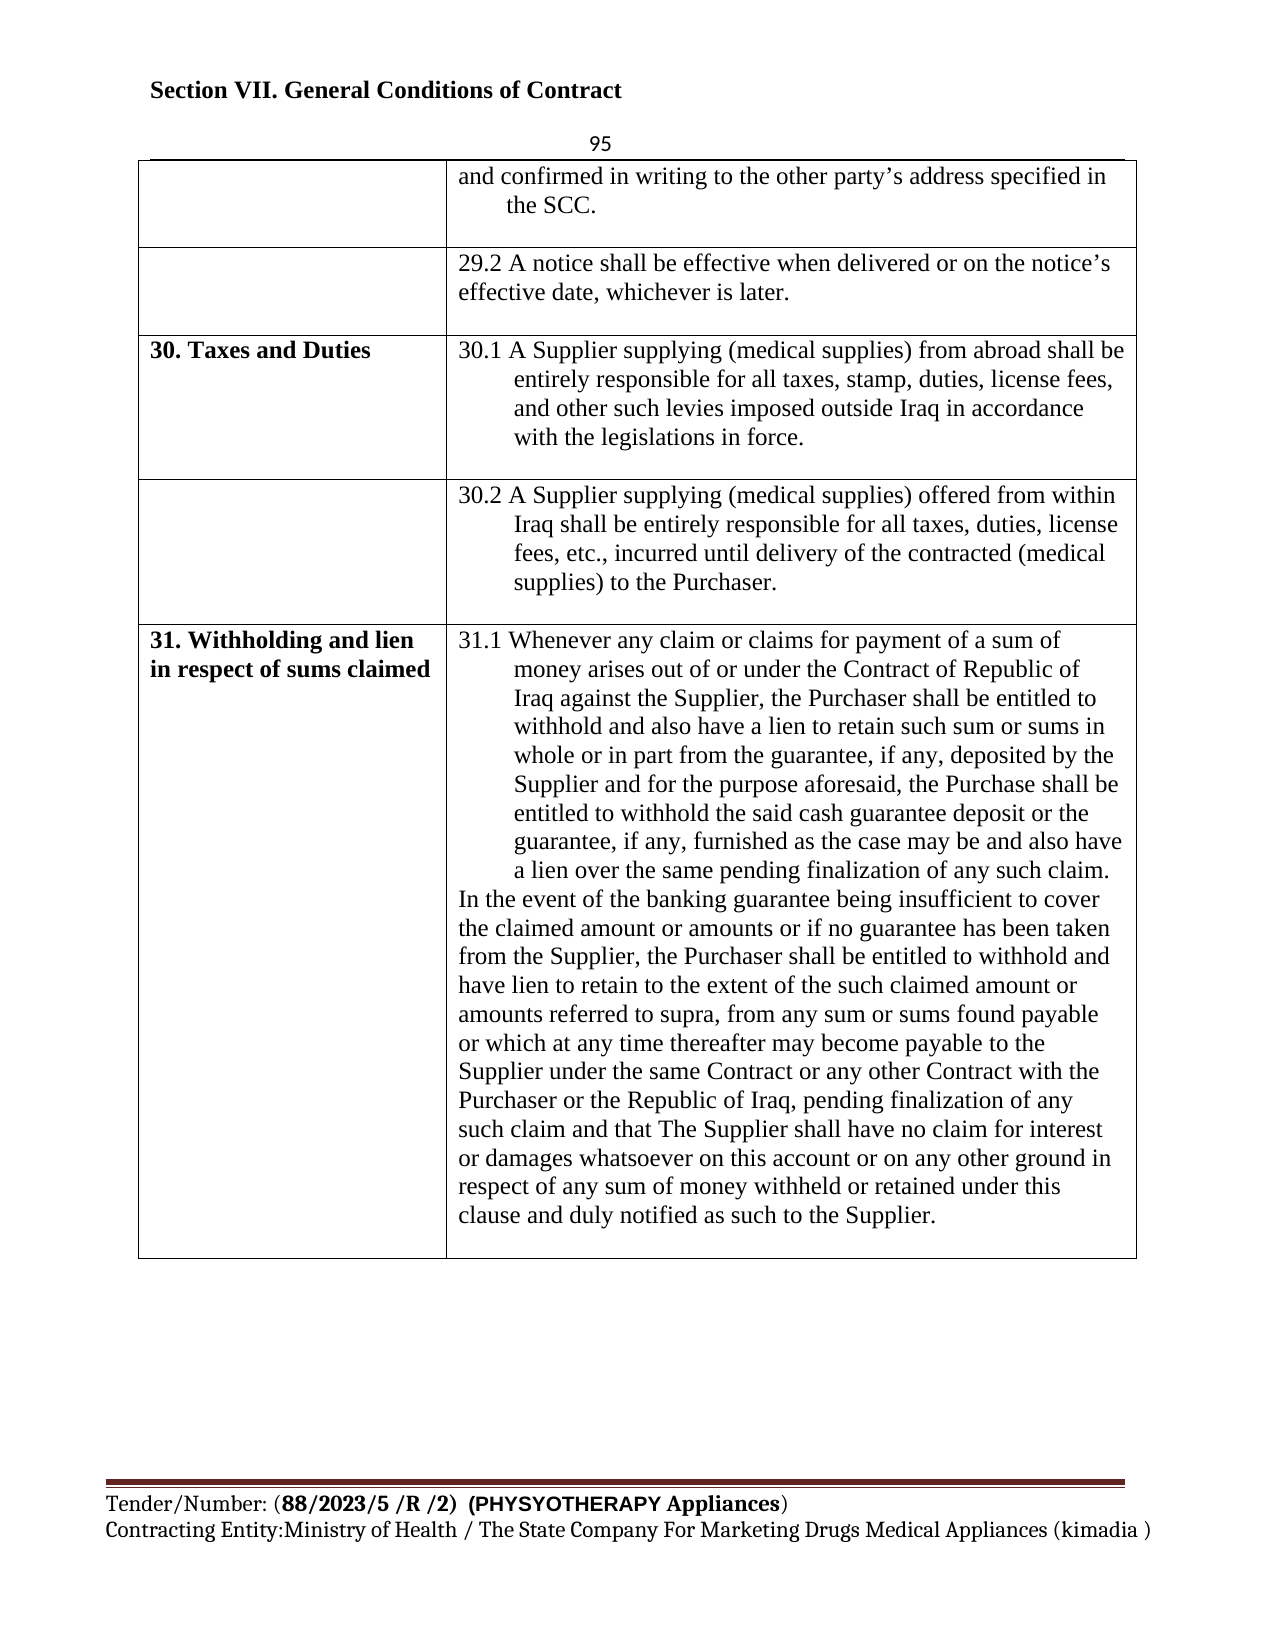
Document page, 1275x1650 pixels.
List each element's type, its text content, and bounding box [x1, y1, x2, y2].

table_cell [139, 248, 446, 334]
table_cell [139, 480, 446, 624]
table_header and confirmed in writing to the other party’s address specified in the SCC. [447, 161, 1136, 247]
table_cell 30. Taxes and Duties [139, 336, 446, 479]
table_cell 31. Withholding and lien in respect of sums claimed [139, 625, 446, 1258]
table_header [139, 161, 446, 247]
table_cell 29.2 A notice shall be effective when delivered or on the notice’s effective date, whichever is later. [447, 248, 1136, 334]
table_cell 31.1 Whenever any claim or claims for payment of a sum of money arises out of or under the Contract of Republic of Iraq against the Supplier, the Purchaser shall be entitled to withhold and also have a lien to retain such sum or sums in whole or in part from the guarantee, if any, deposited by the Supplier and for the purpose aforesaid, the Purchase shall be entitled to withhold the said cash guarantee deposit or the guarantee, if any, furnished as the case may be and also have a lien over the same pending finalization of any such claim. In the event of the banking guarantee being insufficient to cover the claimed amount or amounts or if no guarantee has been taken from the Supplier, the Purchaser shall be entitled to withhold and have lien to retain to the extent of the such claimed amount or amounts referred to supra, from any sum or sums found payable or which at any time thereafter may become payable to the Supplier under the same Contract or any other Contract with the Purchaser or the Republic of Iraq, pending finalization of any such claim and that The Supplier shall have no claim for interest or damages whatsoever on this account or on any other ground in respect of any sum of money withheld or retained under this clause and duly notified as such to the Supplier. [447, 625, 1136, 1258]
table_cell 30.2 A Supplier supplying (medical supplies) offered from within Iraq shall be entirely responsible for all taxes, duties, license fees, etc., incurred until delivery of the contracted (medical supplies) to the Purchaser. [447, 480, 1136, 624]
table_cell 30.1 A Supplier supplying (medical supplies) from abroad shall be entirely responsible for all taxes, stamp, duties, license fees, and other such levies imposed outside Iraq in accordance with the legislations in force. [447, 336, 1136, 479]
